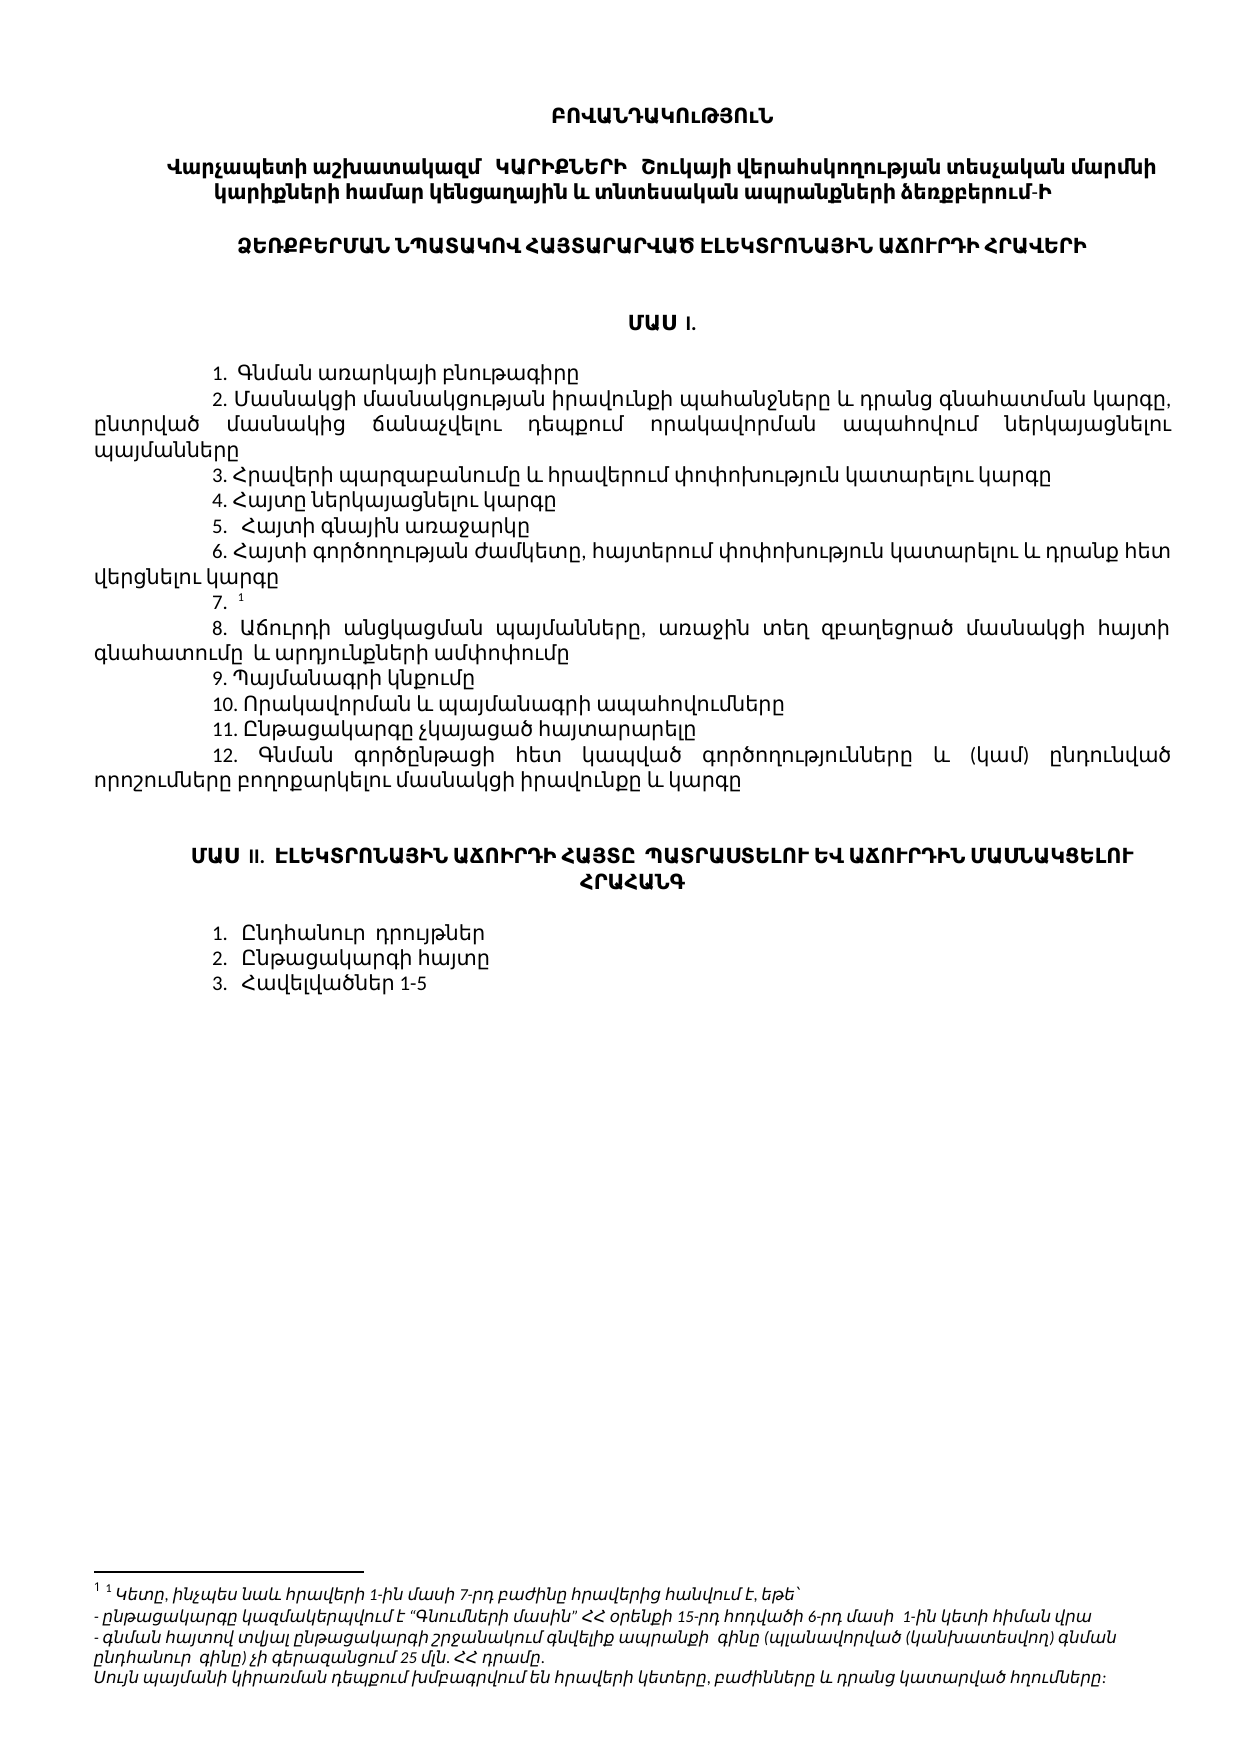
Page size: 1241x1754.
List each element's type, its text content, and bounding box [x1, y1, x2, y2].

text 12. Գնման գործընթացի հետ կապված գործողությունները և (կամ) ընդունված որոշումները բողոքարկելու մասնակցի իրավունքը և կարգը [94, 742, 1171, 793]
text 8. Աճուրդի անցկացման պայմանները, առաջին տեղ զբաղեցրած մասնակցի հայտի գնահատումը և արդյունքների ամփոփումը [94, 615, 1171, 666]
text 5. Հայտի գնային առաջարկը [94, 513, 1171, 538]
text 11. Ընթացակարգը չկայացած հայտարարելը [94, 716, 1171, 742]
text 3. Հավելվածներ 1-5 [94, 971, 1171, 996]
text Վարչապետի աշխատակազմ ԿԱՐԻՔՆԵՐԻ Շուկայի վերահսկողության տեսչական մարմնի կարիքների համար կենցաղային և տնտեսական ապրանքների ձեռքբերում-Ի [94, 154, 1171, 205]
text 1. Գնման առարկայի բնութագիրը [94, 361, 1171, 386]
text 4. Հայտը ներկայացնելու կարգը [94, 488, 1171, 513]
text 2. Ընթացակարգի հայտը [94, 945, 1171, 971]
text ԲՈՎԱՆԴԱԿՈւԹՅՈւՆ [94, 103, 1171, 128]
text 7. 1 [94, 589, 1171, 615]
text 9. Պայմանագրի կնքումը [94, 666, 1171, 691]
text 6. Հայտի գործողության ժամկետը, հայտերում փոփոխություն կատարելու և դրանք հետ վերցնելու կարգը [94, 538, 1171, 589]
text ՄԱՍ I. [94, 310, 1171, 335]
text 2. Մասնակցի մասնակցության իրավունքի պահանջները և դրանց գնահատման կարգը, ընտրված մասնակից ճանաչվելու դեպքում որակավորման ապահովում ներկայացնելու պայմանները [94, 386, 1171, 462]
text 10. Որակավորման և պայմանագրի ապահովումները [94, 691, 1171, 716]
text 1. Ընդհանուր դրույթներ [94, 920, 1171, 945]
text ՁԵՌՔԲԵՐՄԱՆ ՆՊԱՏԱԿՈՎ ՀԱՅՏԱՐԱՐՎԱԾ ԷԼԵԿՏՐՈՆԱՅԻՆ ԱՃՈՒՐԴԻ ՀՐԱՎԵՐԻ [94, 233, 1171, 259]
text ՄԱՍ II. ԷԼԵԿՏՐՈՆԱՅԻՆ ԱՃՈԻՐԴԻ ՀԱՅՏԸ ՊԱՏՐԱՍՏԵԼՈՒ ԵՎ ԱՃՈՒՐԴԻՆ ՄԱՍՆԱԿՑԵԼՈՒ ՀՐԱՀԱՆԳ [94, 843, 1171, 894]
text 3. Հրավերի պարզաբանումը և հրավերում փոփոխություն կատարելու կարգը [94, 462, 1171, 488]
